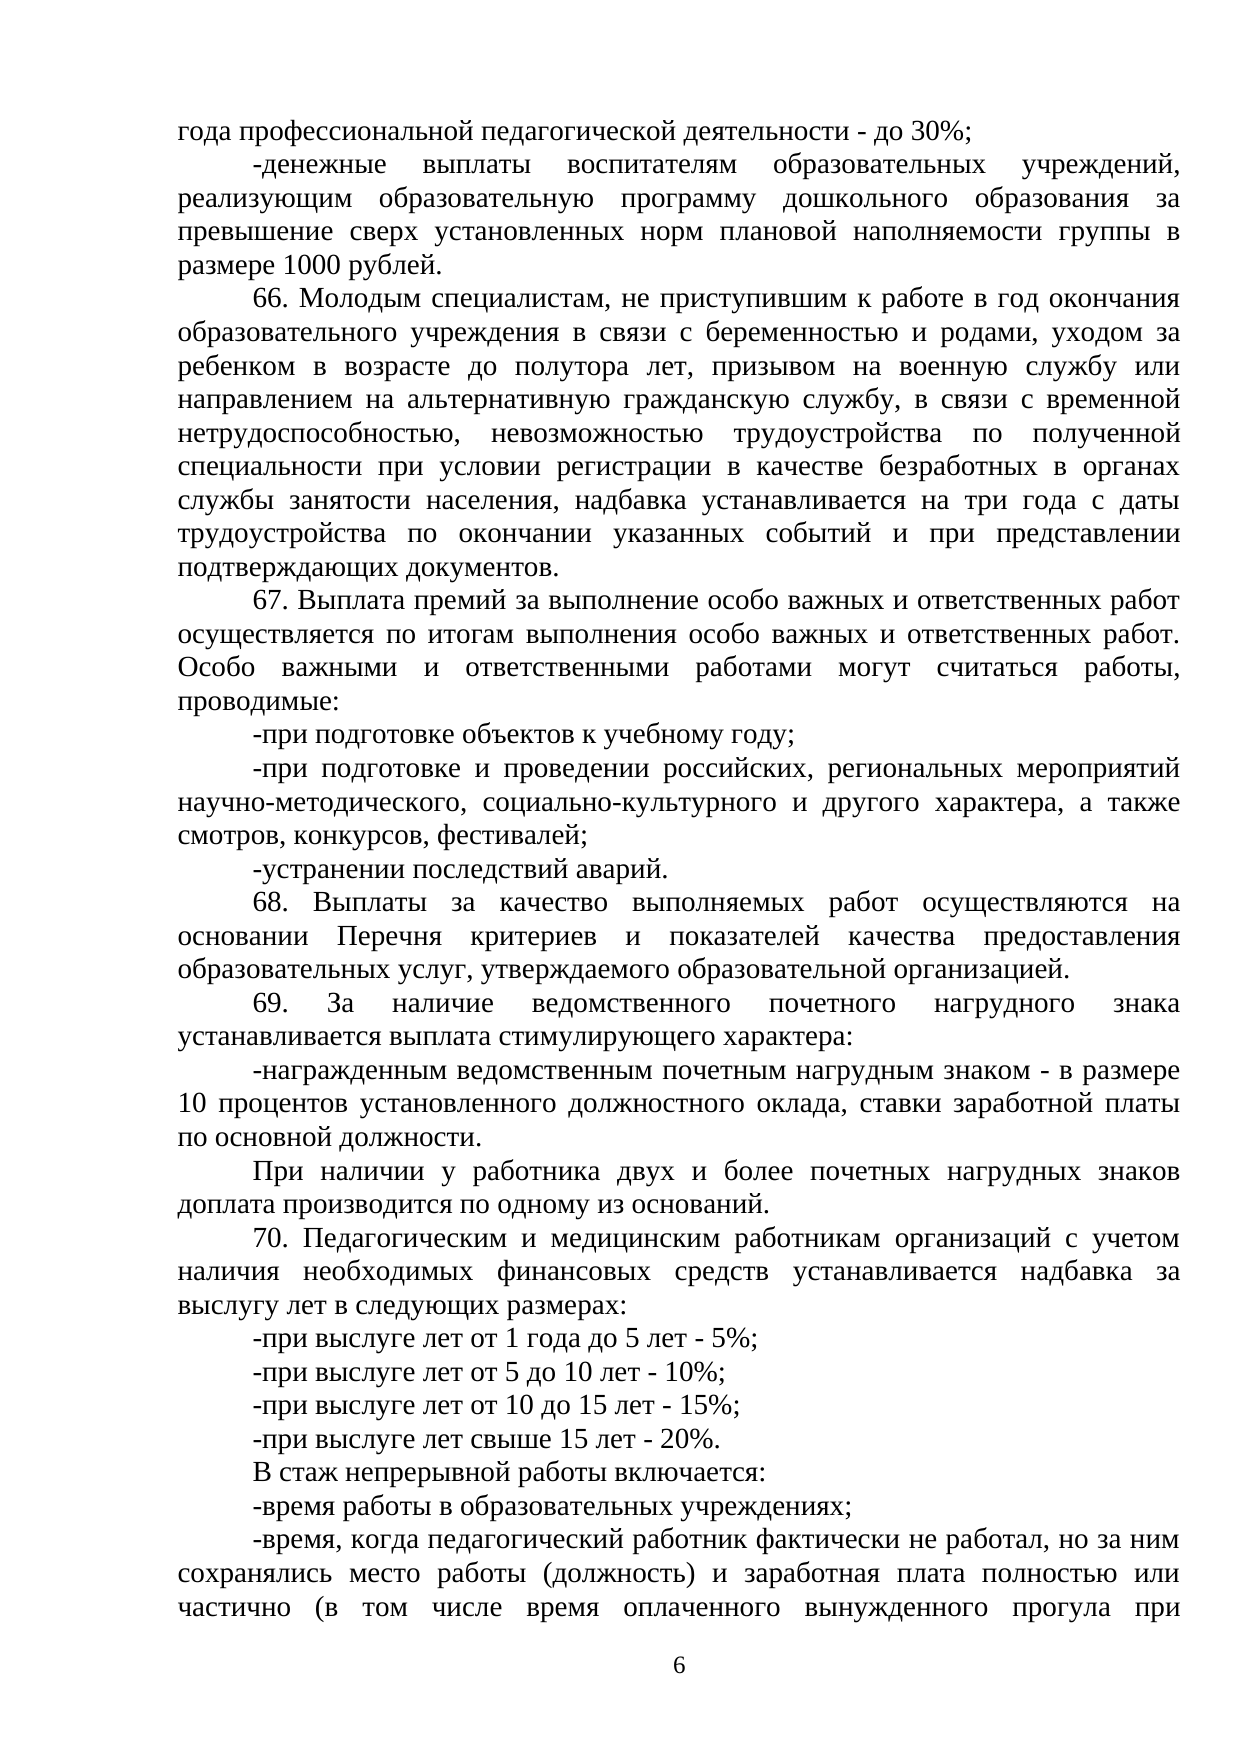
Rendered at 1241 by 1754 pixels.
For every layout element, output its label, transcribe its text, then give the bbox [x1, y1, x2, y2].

text -при выслуге лет от 5 до 10 лет - 10%; [177, 1354, 1181, 1387]
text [177, 113, 1181, 146]
text 70. Педагогическим и медицинским работникам организаций с учетом наличия необходимых финансовых средств устанавливается надбавка за выслугу лет в следующих размерах: [177, 1220, 1181, 1320]
text 68. Выплаты за качество выполняемых работ осуществляются на основании Перечня критериев и показателей качества предоставления образовательных услуг, утверждаемого образовательной организацией. [177, 884, 1181, 985]
text -при выслуге лет свыше 15 лет - 20%. [177, 1421, 1181, 1454]
text -денежные выплаты воспитателям образовательных учреждений, реализующим образовательную программу дошкольного образования за превышение сверх установленных норм плановой наполняемости группы в размере 1000 рублей. [177, 146, 1181, 281]
text 66. Молодым специалистам, не приступившим к работе в год окончания образовательного учреждения в связи с беременностью и родами, уходом за ребенком в возрасте до полутора лет, призывом на военную службу или направлением на альтернативную гражданскую службу, в связи с временной нетрудоспособностью, невозможностью трудоустройства по полученной специальности при условии регистрации в качестве безработных в органах службы занятости населения, надбавка устанавливается на три года с даты трудоустройства по окончании указанных событий и при представлении подтверждающих документов. [177, 281, 1181, 582]
text В стаж непрерывной работы включается: [177, 1454, 1181, 1488]
text -награжденным ведомственным почетным нагрудным знаком - в размере 10 процентов установленного должностного оклада, ставки заработной платы по основной должности. [177, 1052, 1181, 1153]
text -при выслуге лет от 1 года до 5 лет - 5%; [177, 1320, 1181, 1354]
text -при подготовке объектов к учебному году; [177, 717, 1181, 750]
text 67. Выплата премий за выполнение особо важных и ответственных работ осуществляется по итогам выполнения особо важных и ответственных работ. Особо важными и ответственными работами могут считаться работы, проводимые: [177, 582, 1181, 717]
text -время работы в образовательных учреждениях; [177, 1488, 1181, 1522]
text -при подготовке и проведении российских, региональных мероприятий научно-методического, социально-культурного и другого характера, а также смотров, конкурсов, фестивалей; [177, 750, 1181, 851]
text -устранении последствий аварий. [177, 851, 1181, 884]
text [177, 1522, 1181, 1622]
text При наличии у работника двух и более почетных нагрудных знаков доплата производится по одному из оснований. [177, 1153, 1181, 1220]
text 69. За наличие ведомственного почетного нагрудного знака устанавливается выплата стимулирующего характера: [177, 985, 1181, 1052]
text -при выслуге лет от 10 до 15 лет - 15%; [177, 1387, 1181, 1421]
